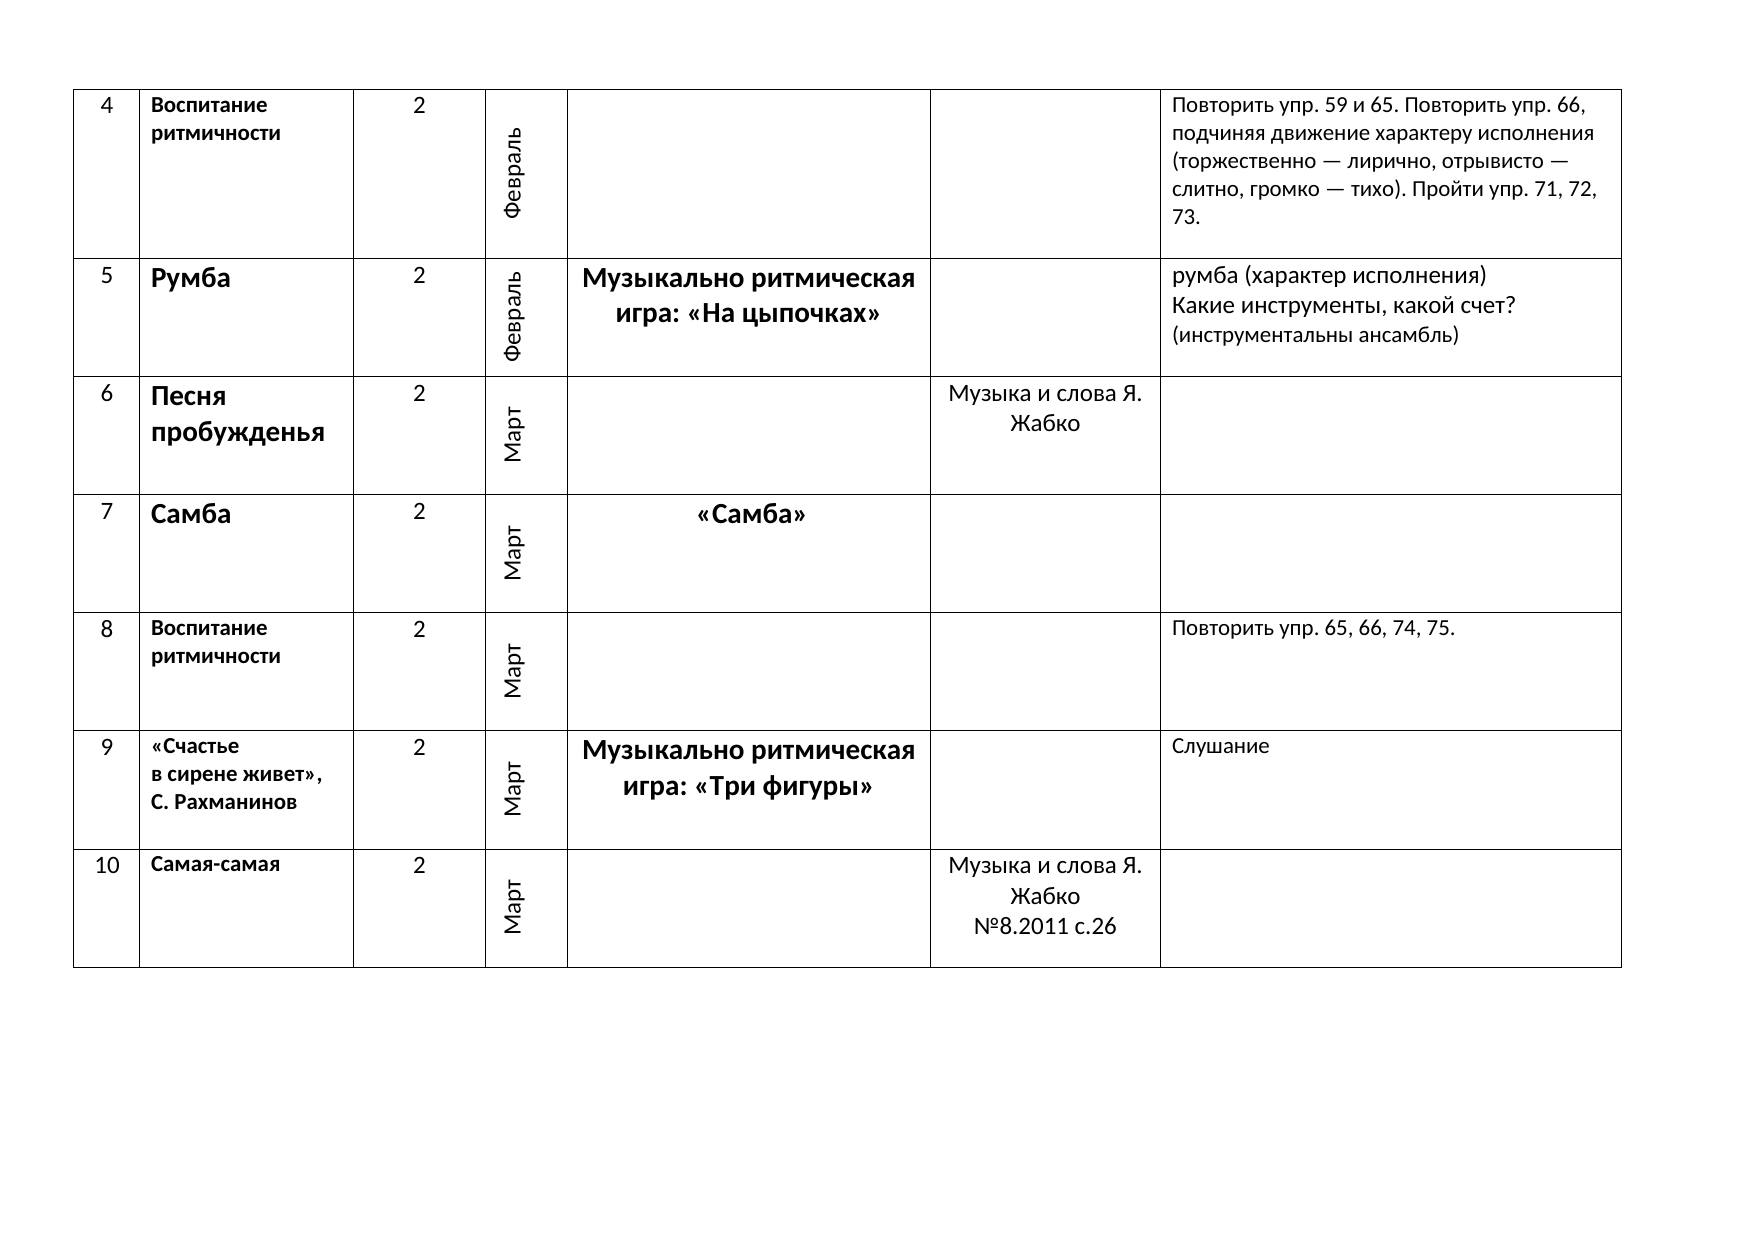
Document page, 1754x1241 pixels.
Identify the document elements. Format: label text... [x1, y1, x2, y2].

table_cell [568, 850, 930, 967]
table_cell [931, 259, 1160, 376]
table_cell 5 [74, 259, 139, 376]
table_cell 2 [354, 259, 485, 376]
table_cell Февраль [486, 259, 567, 376]
table_cell [568, 613, 930, 730]
table_cell 8 [74, 613, 139, 730]
table_cell Повторить упр. 59 и 65. Повторить упр. 66, подчиняя движение характеру исполнения (торжественно — лирично, отрывисто — слитно, громко — тихо). Пройти упр. 71, 72, 73. [1161, 90, 1621, 258]
table_cell [931, 495, 1160, 612]
table_cell румба (характер исполнения) Какие инструменты, какой счет? (инструментальны ансамбль) [1161, 259, 1621, 376]
table_cell [1161, 495, 1621, 612]
table_cell 4 [74, 90, 139, 258]
table_cell 2 [354, 377, 485, 494]
table_cell Самба [140, 495, 353, 612]
table_cell «Самба» [568, 495, 930, 612]
table_cell Музыка и слова Я. Жабко №8.2011 с.26 [931, 850, 1160, 967]
table_cell [931, 613, 1160, 730]
table_cell Март [486, 377, 567, 494]
table_cell 2 [354, 495, 485, 612]
table_cell Март [486, 850, 567, 967]
table_cell Песня пробужденья [140, 377, 353, 494]
table_cell 2 [354, 613, 485, 730]
table_cell Март [486, 495, 567, 612]
table_cell Воспитание ритмичности [140, 90, 353, 258]
table_cell Февраль [486, 90, 567, 258]
table_cell Музыкально ритмическая игра: «Три фигуры» [568, 731, 930, 848]
table_cell Воспитание ритмичности [140, 613, 353, 730]
table_cell 2 [354, 850, 485, 967]
table_cell [931, 90, 1160, 258]
table_cell Март [486, 731, 567, 848]
table_cell 6 [74, 377, 139, 494]
table_cell «Счастье в сирене живет», С. Рахманинов [140, 731, 353, 848]
table_cell Повторить упр. 65, 66, 74, 75. [1161, 613, 1621, 730]
table_cell Музыкально ритмическая игра: «На цыпочках» [568, 259, 930, 376]
table_cell Самая-самая [140, 850, 353, 967]
table_cell 9 [74, 731, 139, 848]
table_cell [568, 90, 930, 258]
table_cell 2 [354, 731, 485, 848]
table_cell [931, 731, 1160, 848]
table_cell 10 [74, 850, 139, 967]
table_cell Слушание [1161, 731, 1621, 848]
table_cell [1161, 377, 1621, 494]
table_cell Март [486, 613, 567, 730]
table_cell 7 [74, 495, 139, 612]
table_cell [1161, 850, 1621, 967]
table_cell [568, 377, 930, 494]
table_cell 2 [354, 90, 485, 258]
table_cell Румба [140, 259, 353, 376]
table_cell Музыка и слова Я. Жабко [931, 377, 1160, 494]
